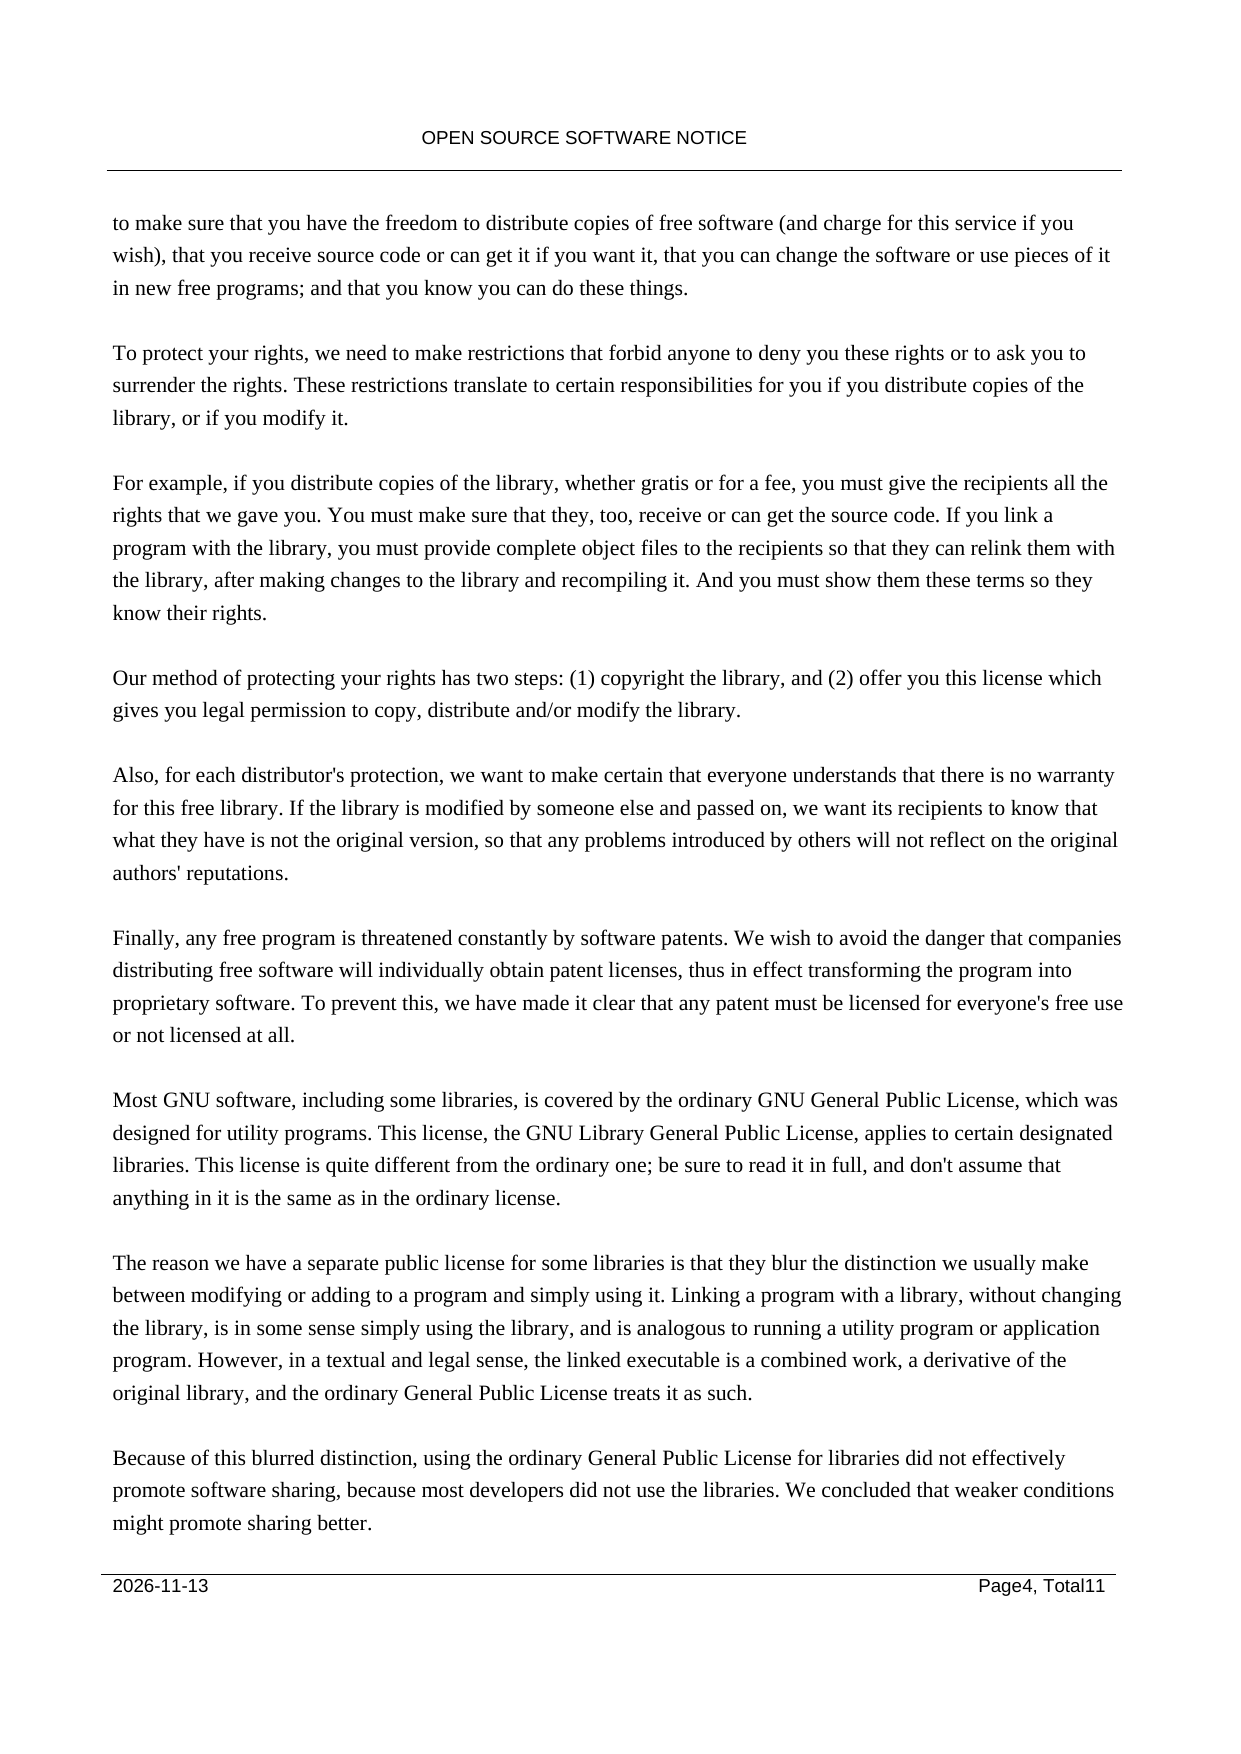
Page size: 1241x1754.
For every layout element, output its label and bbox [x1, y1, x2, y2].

text [112, 206, 1128, 1539]
